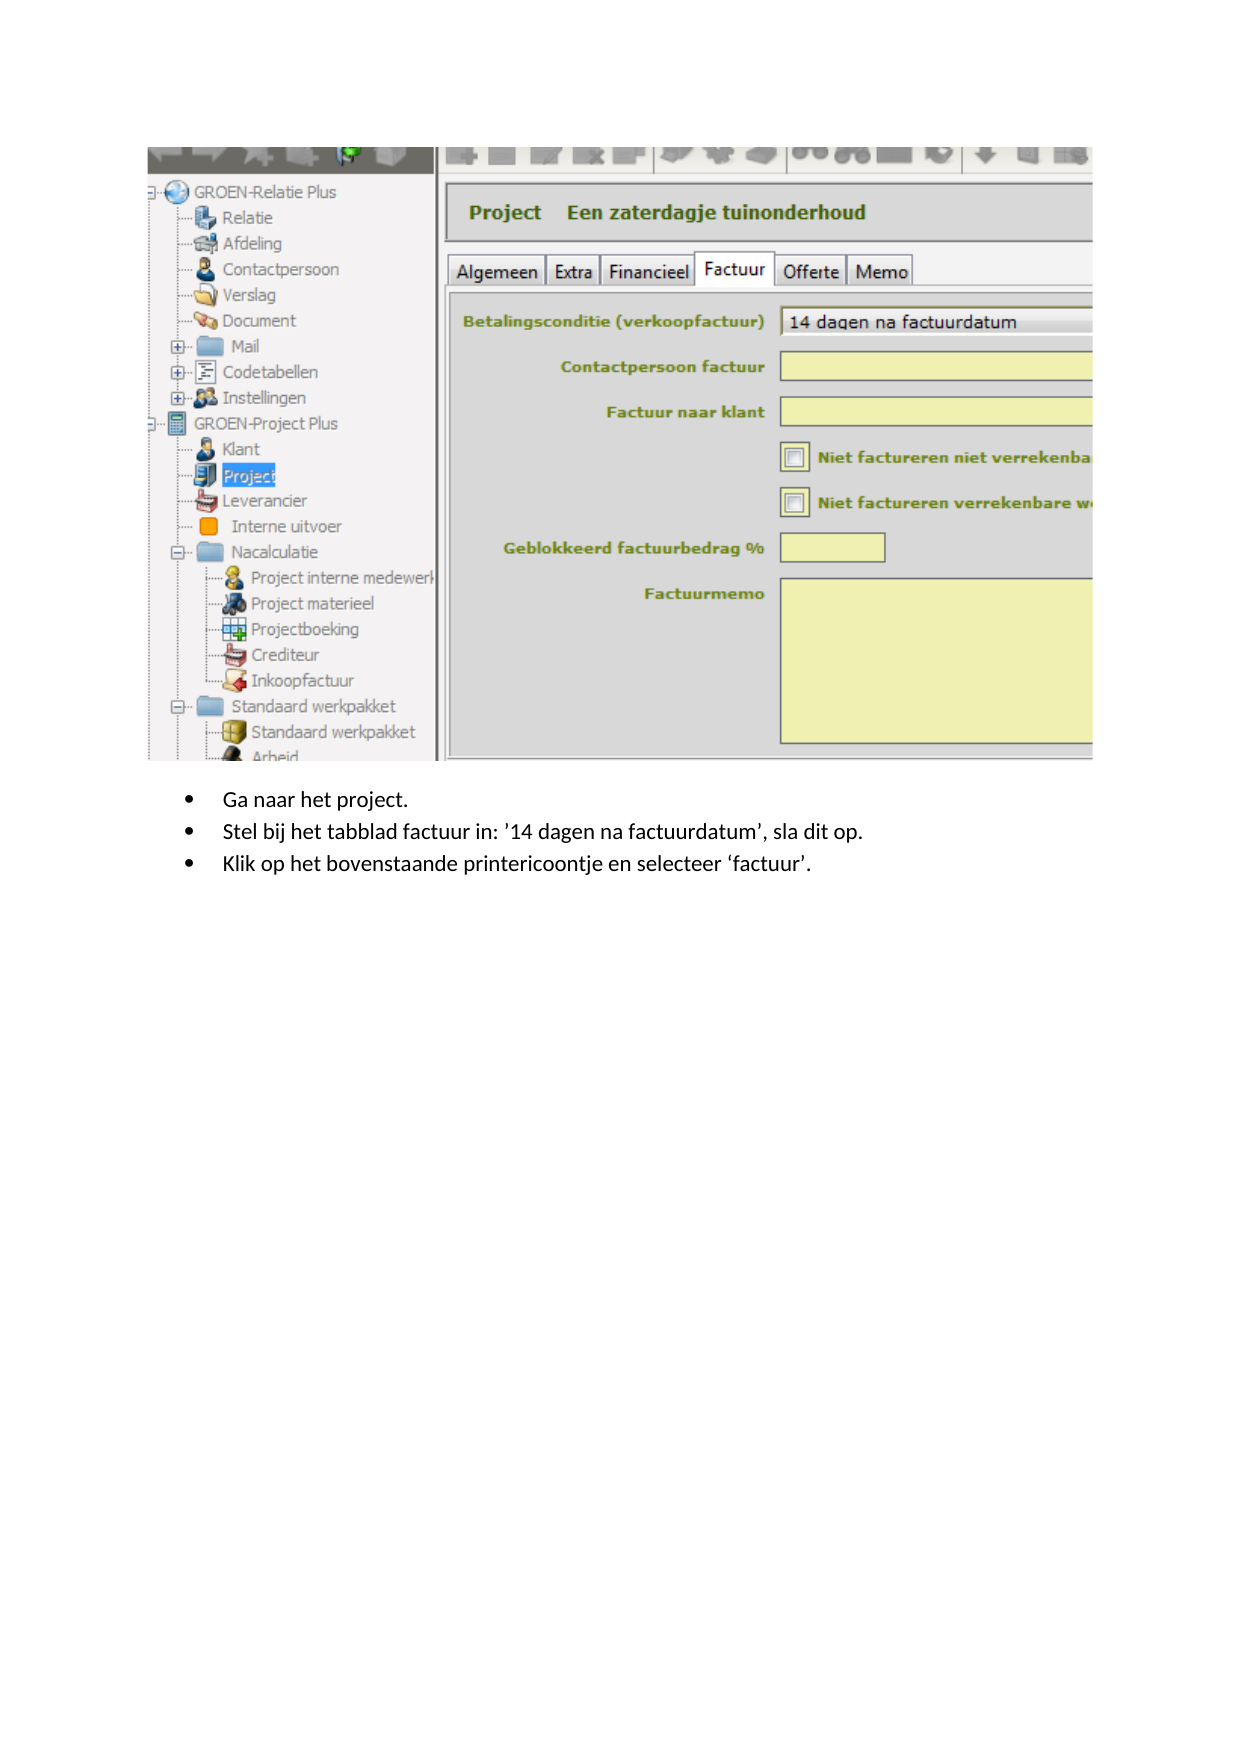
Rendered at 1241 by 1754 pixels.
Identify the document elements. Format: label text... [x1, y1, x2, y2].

list Klik op het bovenstaande printericoontje en selecteer ‘factuur’. [185, 849, 1093, 877]
list Stel bij het tabblad factuur in: ’14 dagen na factuurdatum’, sla dit op. [185, 817, 1093, 845]
picture [147, 147, 1093, 761]
list Ga naar het project. [185, 785, 1093, 813]
